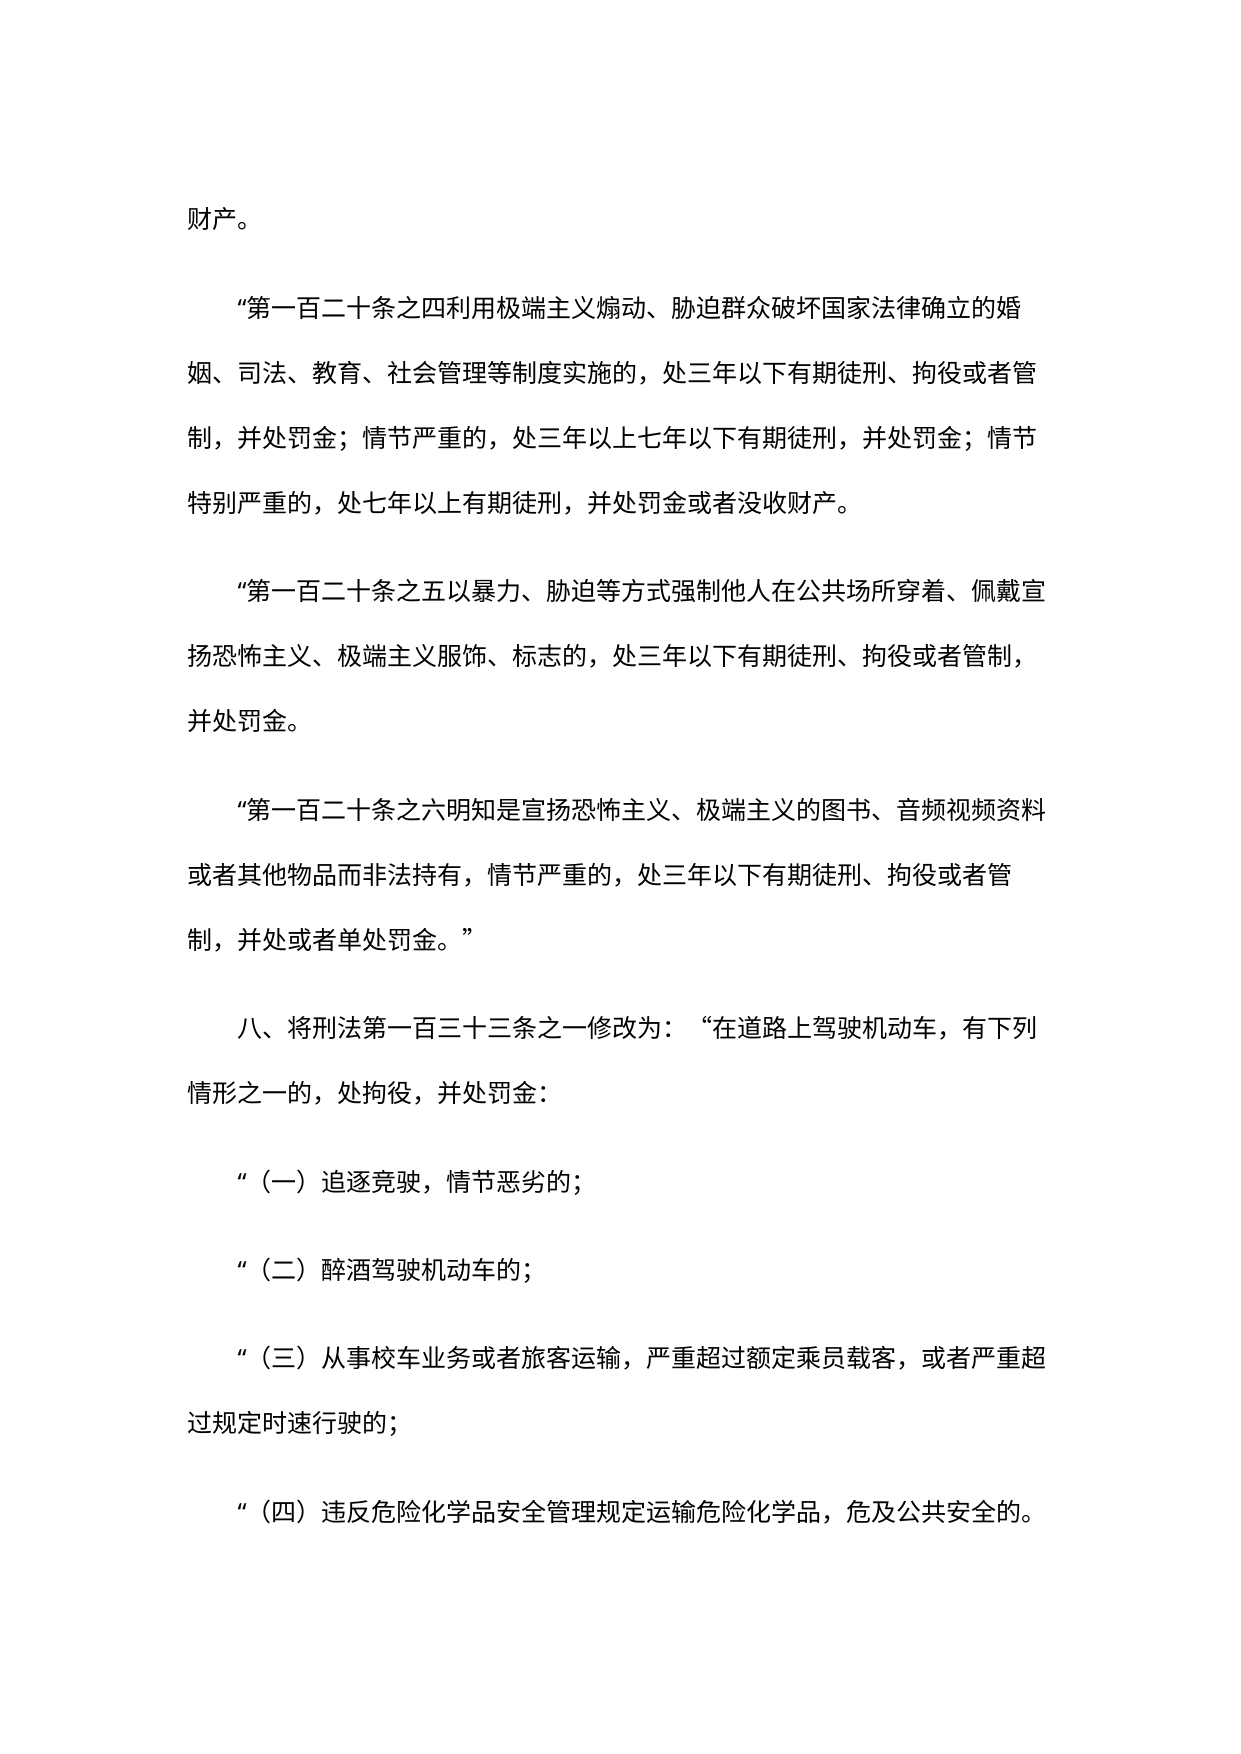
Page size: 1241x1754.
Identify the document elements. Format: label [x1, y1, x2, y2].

table_header [188, 162, 1053, 1543]
